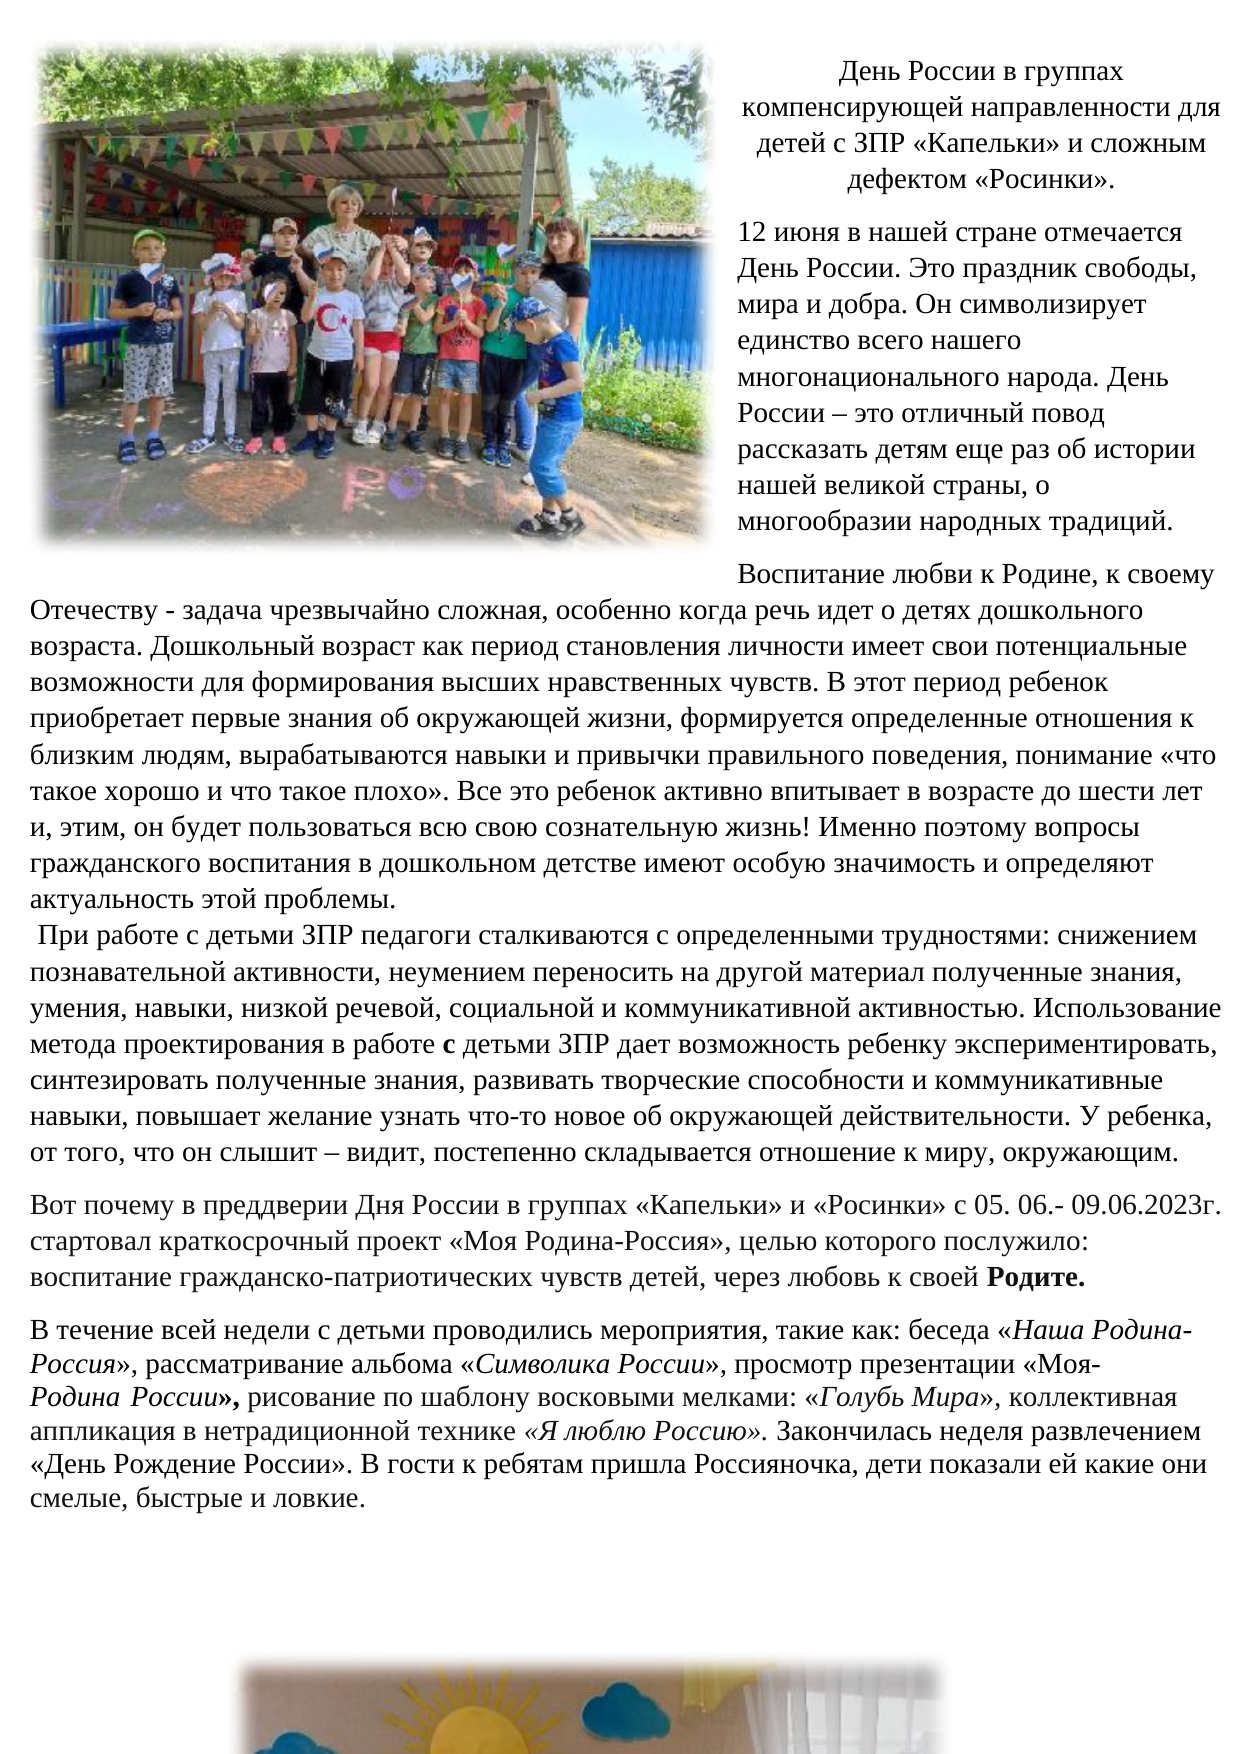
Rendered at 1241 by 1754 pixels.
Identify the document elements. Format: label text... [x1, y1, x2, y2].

text 12 июня в нашей стране отмечается День России. Это праздник свободы, мира и добра. Он символизирует единство всего нашего многонационального народа. День России – это отличный повод рассказать детям еще раз об истории нашей великой страны, о многообразии народных традиций. [715, 214, 1226, 537]
text В течение всей недели с детьми проводились мероприятия, такие как: беседа «Наша Родина-Россия», рассматривание альбома «Символика России», просмотр презентации «Моя-Родина России», рисование по шаблону восковыми мелками: «Голубь Мира», коллективная аппликация в нетрадиционной технике «Я люблю Россию». Закончилась неделя развлечением [29, 1312, 1226, 1446]
picture [255, 1679, 926, 1754]
text Воспитание любви к Родине, к своему Отечеству - задача чрезвычайно сложная, особенно когда речь идет о детях дошкольного возраста. Дошкольный возраст как период становления личности имеет свои потенциальные возможности для формирования высших нравственных чувств. В этот период ребенок приобретает первые знания об окружающей жизни, формируется определенные отношения к близким людям, вырабатываются навыки и привычки правильного поведения, понимание «что такое хорошо и что такое плохо». Все это ребенок активно впитывает в возрасте до шести лет и, этим, он будет пользоваться всю свою сознательную жизнь! Именно поэтому вопросы гражданского воспитания в дошкольном детстве имеют особую значимость и определяют актуальность этой проблемы. При работе с детьми ЗПР педагоги сталкиваются с определенными трудностями: снижением познавательной активности, неумением переносить на другой материал полученные знания, умения, навыки, низкой речевой, социальной и коммуникативной активностью. Использование метода проектирования в работе с детьми ЗПР дает возможность ребенку экспериментировать, синтезировать полученные знания, развивать творческие способности и коммуникативные навыки, повышает желание узнать что-то новое об окружающей действительности. У ребенка, от того, что он слышит – видит, постепенно складывается отношение к миру, окружающим. [29, 556, 1226, 1168]
text День России в группах компенсирующей направленности для детей с ЗПР «Капельки» и сложным дефектом «Росинки». [714, 53, 1226, 195]
picture [55, 66, 690, 528]
text «День Рождение России». В гости к ребятам пришла Россияночка, дети показали ей какие они смелые, быстрые и ловкие. [29, 1446, 1226, 1513]
text Вот почему в преддверии Дня России в группах «Капельки» и «Росинки» с 05. 06.- 09.06.2023г. стартовал краткосрочный проект «Моя Родина-Россия», целью которого послужило: воспитание гражданско-патриотических чувств детей, через любовь к своей Родите. [29, 1187, 1226, 1293]
